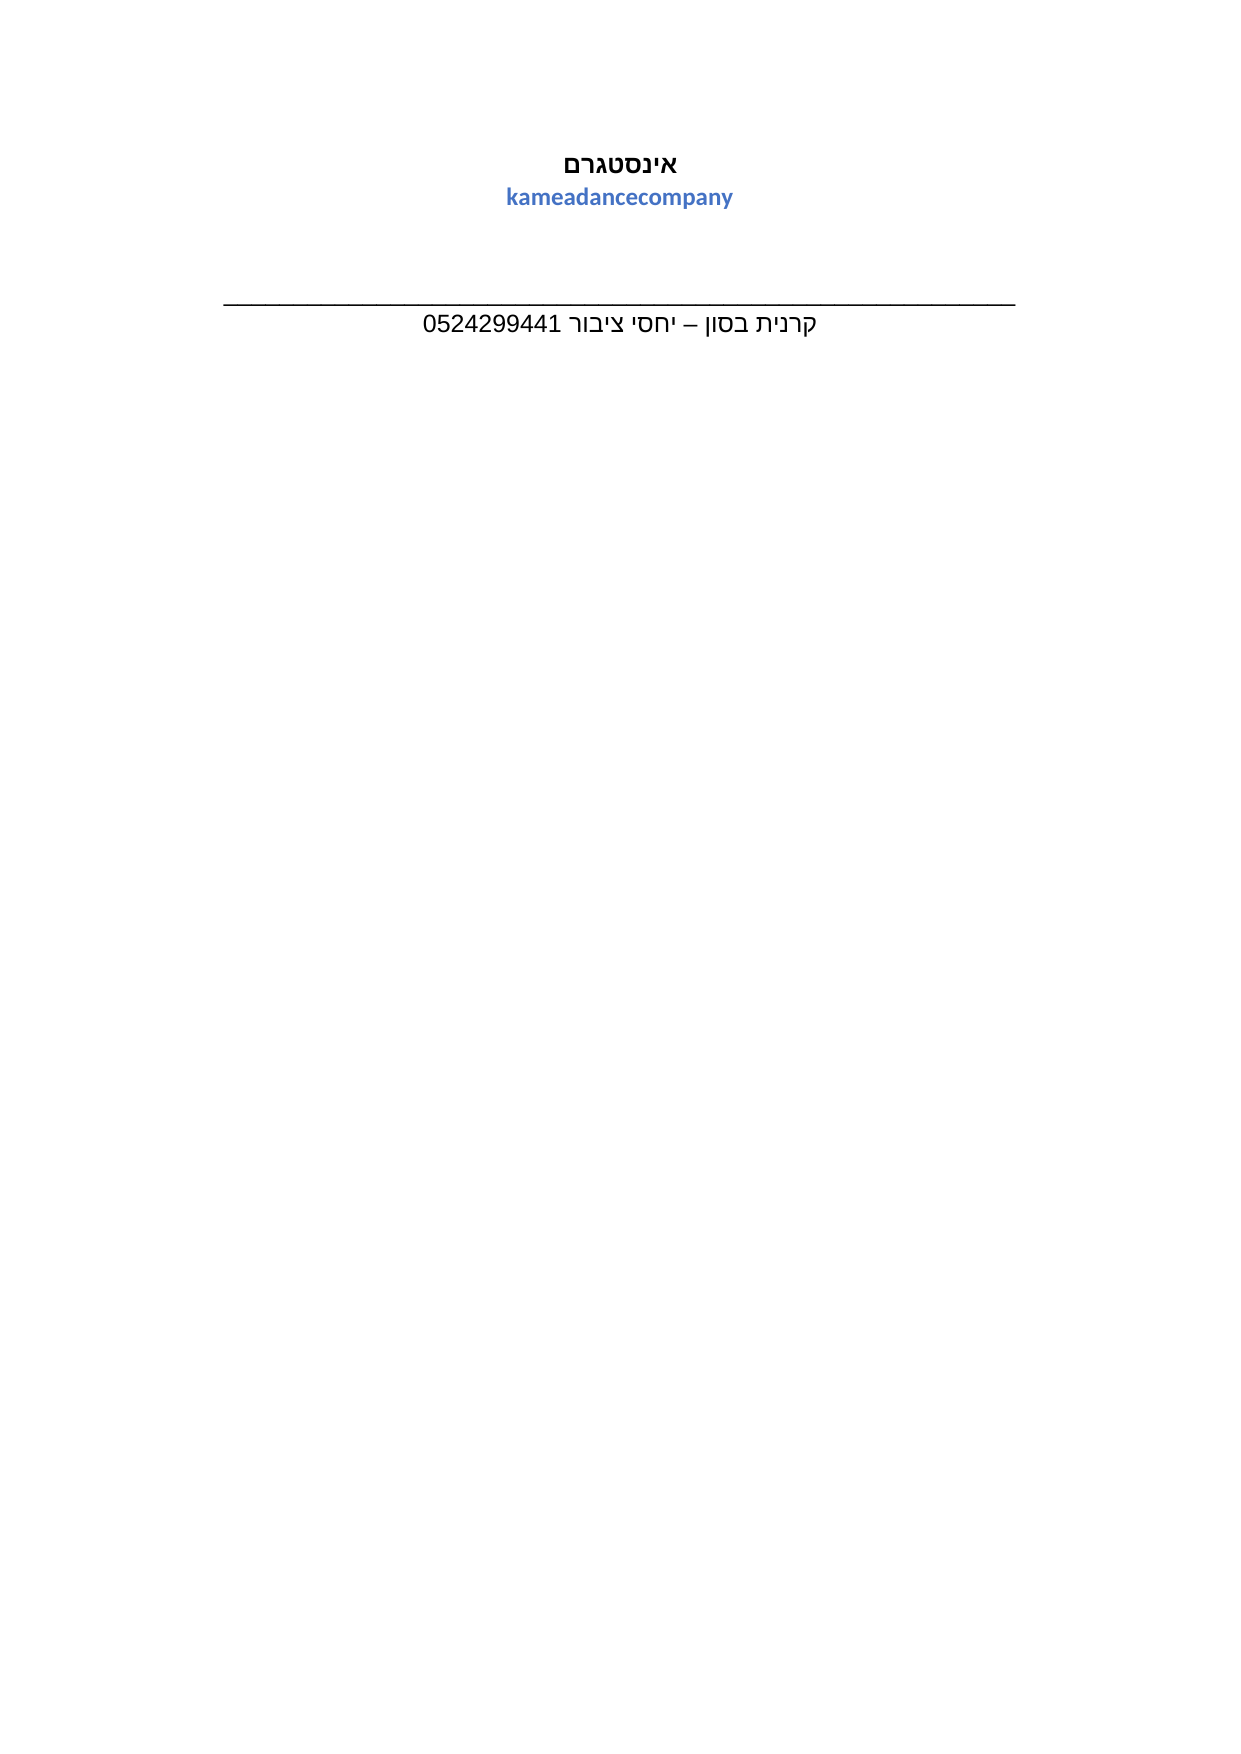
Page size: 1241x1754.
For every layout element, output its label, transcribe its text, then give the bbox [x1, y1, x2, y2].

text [150, 150, 1090, 212]
text _________________________________________________________ קרנית בסון – יחסי ציבור 0524299441 [150, 278, 1090, 337]
